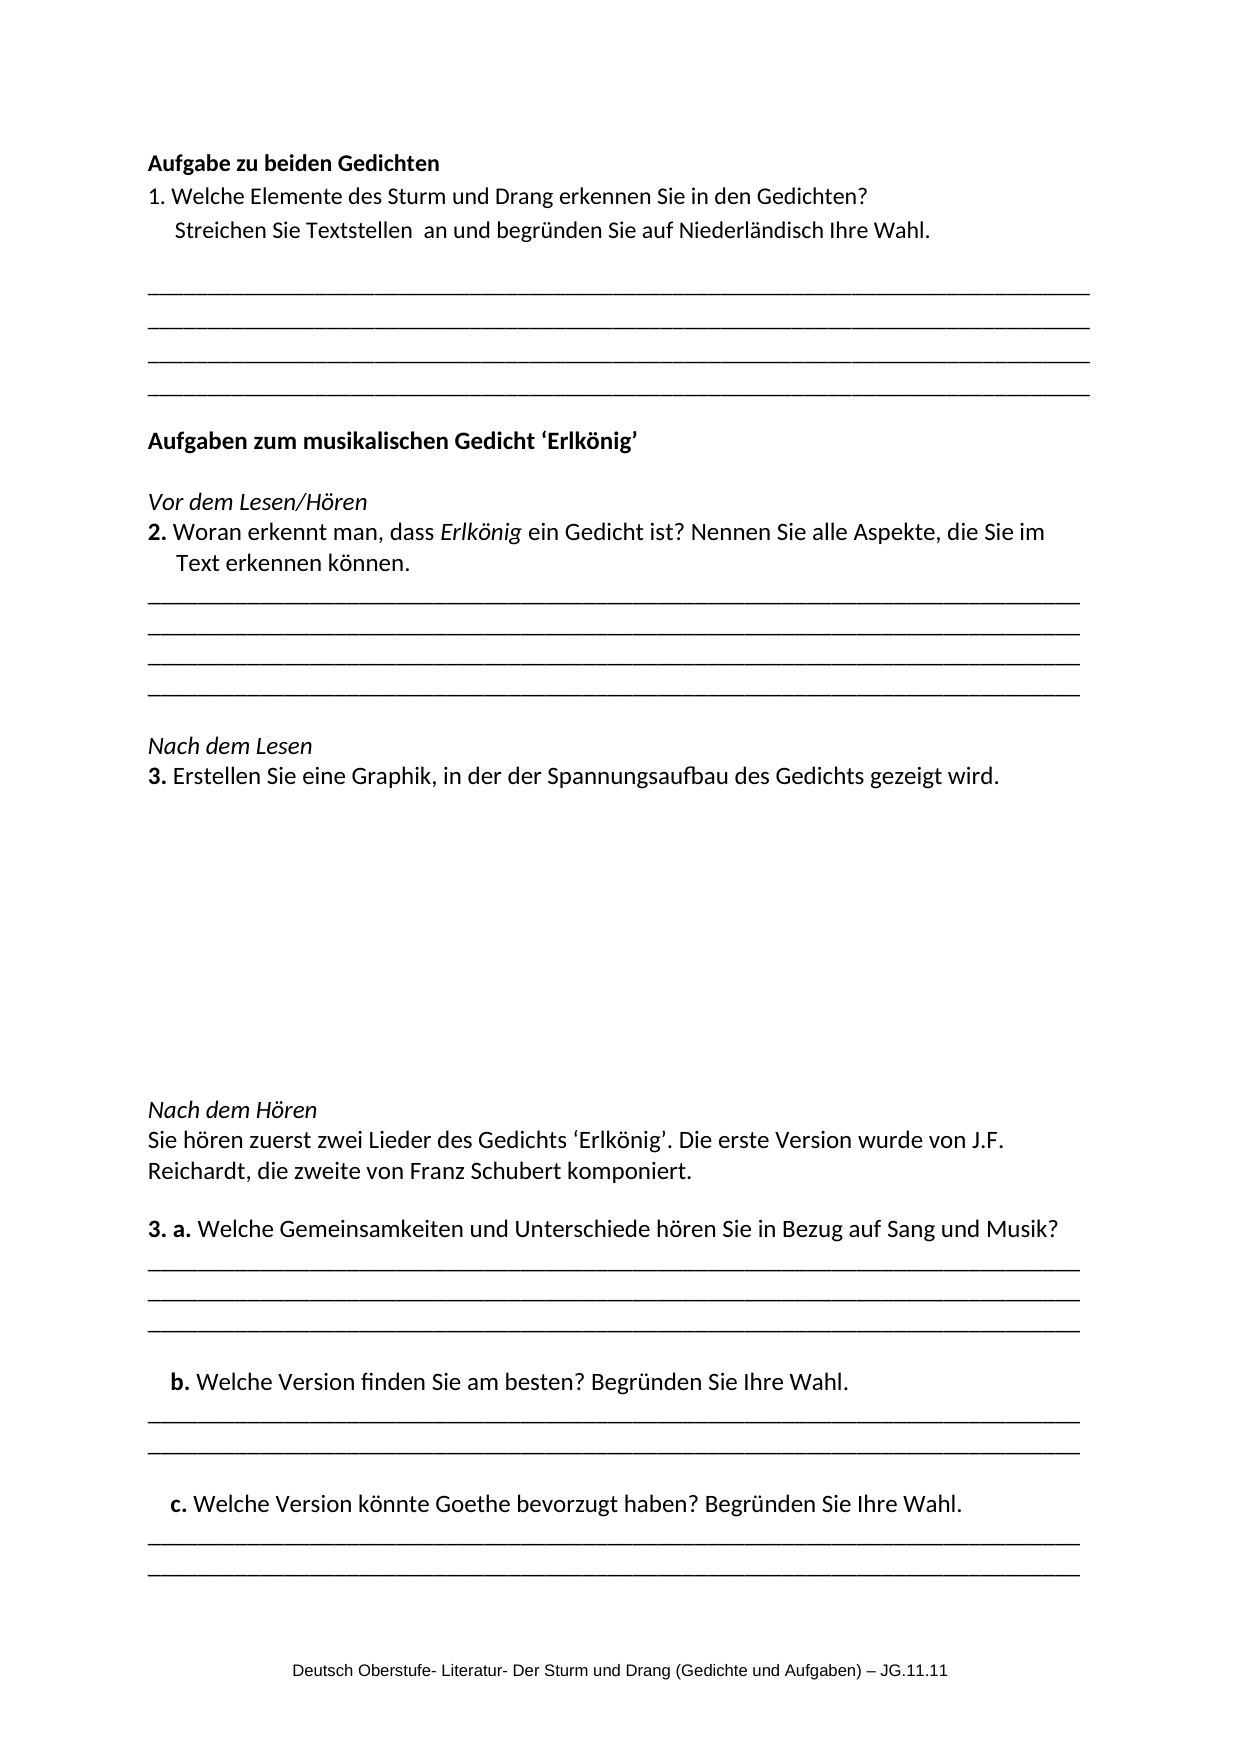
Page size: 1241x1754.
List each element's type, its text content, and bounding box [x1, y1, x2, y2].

text Nach dem Lesen 3. Erstellen Sie eine Graphik, in der der Spannungsaufbau des Gedichts gezeigt wird. [148, 699, 1093, 849]
text Nach dem Hören Sie hören zuerst zwei Lieder des Gedichts ‘Erlkönig’. Die erste Version wurde von J.F. Reichardt, die zweite von Franz Schubert komponiert. [148, 1063, 1093, 1213]
text ______________________________________________________________________________________________________________________________________________________ [148, 1396, 1093, 1457]
text ____________________________________________________________________________________________________________________________________________________________________________________________________________________________________________________________________________________________________________________________ [148, 269, 1093, 399]
text Aufgabe zu beiden Gedichten 1. Welche Elemente des Sturm und Drang erkennen Sie in den Gedichten? Streichen Sie Textstellen an und begründen Sie auf Niederländisch Ihre Wahl. [148, 148, 1093, 244]
text ____________________________________________________________________________________________________________________________________________________________________________________________________________________________________________________________________________________________________________ [148, 577, 1093, 699]
text Aufgaben zum musikalischen Gedicht ‘Erlkönig’ Vor dem Lesen/Hören [148, 425, 1093, 516]
text c. Welche Version könnte Goethe bevorzugt haben? Begründen Sie Ihre Wahl. ______________________________________________________________________________________________________________________________________________________ [148, 1488, 1093, 1579]
text _________________________________________________________________________________________________________________________________________________________________________________________________________________________________ [148, 1244, 1093, 1335]
text b. Welche Version finden Sie am besten? Begründen Sie Ihre Wahl. [148, 1366, 1093, 1396]
text 2. Woran erkennt man, dass Erlkönig ein Gedicht ist? Nennen Sie alle Aspekte, die Sie im Text erkennen können. [148, 516, 1093, 577]
text 3. a. Welche Gemeinsamkeiten und Unterschiede hören Sie in Bezug auf Sang und Musik? [148, 1213, 1093, 1244]
